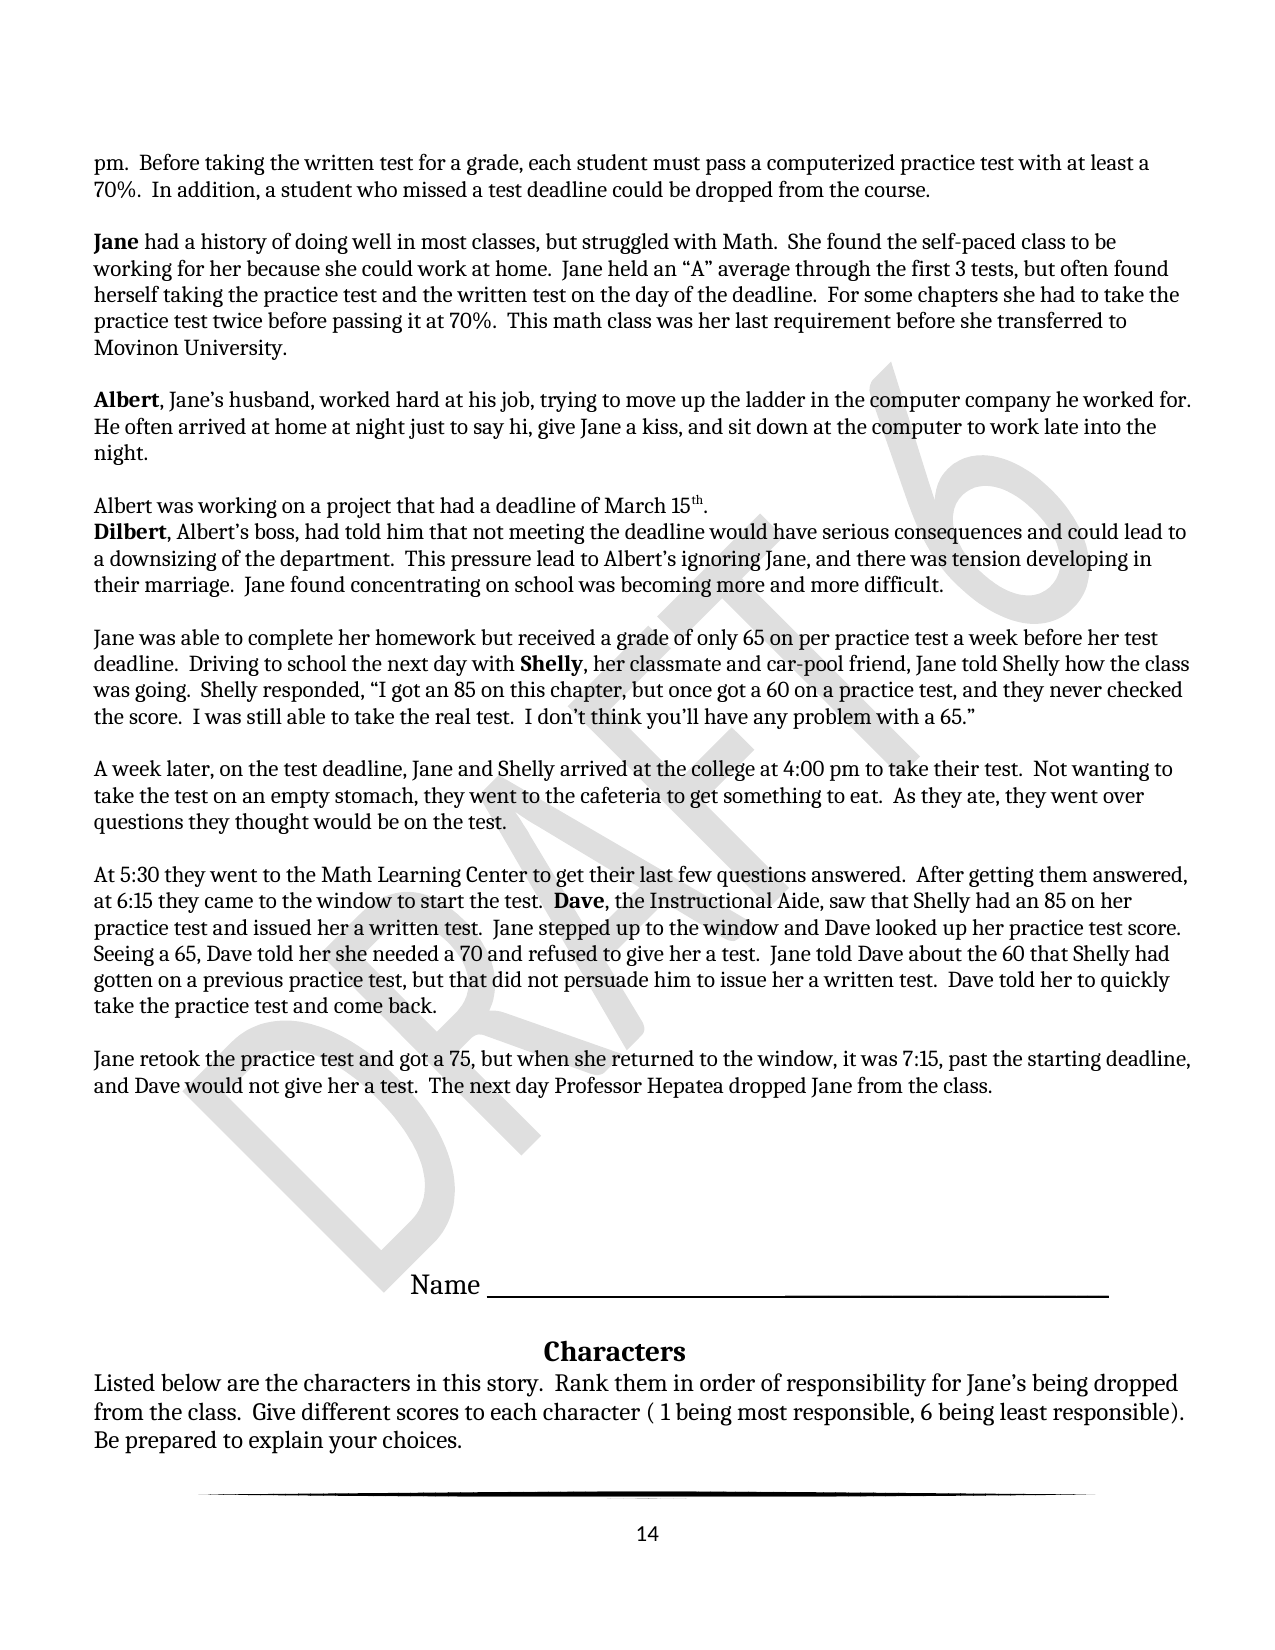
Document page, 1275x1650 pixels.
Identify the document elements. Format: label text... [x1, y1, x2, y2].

text Characters [94, 1335, 1200, 1369]
text Albert, Jane’s husband, worked hard at his job, trying to move up the ladder in the computer company he worked for. He often arrived at home at night just to say hi, give Jane a kiss, and sit down at the computer to work late into the night. [94, 387, 1200, 466]
text At 5:30 they went to the Math Learning Center to get their last few questions answered. After getting them answered, at 6:15 they came to the window to start the test. Dave, the Instructional Aide, saw that Shelly had an 85 on her practice test and issued her a written test. Jane stepped up to the window and Dave looked up her practice test score. Seeing a 65, Dave told her she needed a 70 and refused to give her a test. Jane told Dave about the 60 that Shelly had gotten on a previous practice test, but that did not persuade him to issue her a written test. Dave told her to quickly take the practice test and come back. [94, 862, 1200, 1020]
picture [198, 1490, 1096, 1499]
text Name ______________________________ [244, 1268, 1200, 1302]
text Listed below are the characters in this story. Rank them in order of responsibility for Jane’s being dropped from the class. Give different scores to each character ( 1 being most responsible, 6 being least responsible). Be prepared to explain your choices. [94, 1369, 1200, 1455]
text Jane had a history of doing well in most classes, but struggled with Math. She found the self-paced class to be working for her because she could work at home. Jane held an “A” average through the first 3 tests, but often found herself taking the practice test and the written test on the day of the deadline. For some chapters she had to take the practice test twice before passing it at 70%. This math class was her last requirement before she transferred to Movinon University. [94, 229, 1200, 361]
text A week later, on the test deadline, Jane and Shelly arrived at the college at 4:00 pm to take their test. Not wanting to take the test on an empty stomach, they went to the cafeteria to get something to eat. As they ate, they went over questions they thought would be on the test. [94, 756, 1200, 835]
text Albert was working on a project that had a deadline of March 15th. Dilbert, Albert’s boss, had told him that not meeting the deadline would have serious consequences and could lead to a downsizing of the department. This pressure lead to Albert’s ignoring Jane, and there was tension developing in their marriage. Jane found concentrating on school was becoming more and more difficult. [94, 493, 1200, 598]
text Jane retook the practice test and got a 75, but when she returned to the window, it was 7:15, past the starting deadline, and Dave would not give her a test. The next day Professor Hepatea dropped Jane from the class. [94, 1046, 1200, 1099]
text Jane was able to complete her homework but received a grade of only 65 on per practice test a week before her test deadline. Driving to school the next day with Shelly, her classmate and car-pool friend, Jane told Shelly how the class was going. Shelly responded, “I got an 85 on this chapter, but once got a 60 on a practice test, and they never checked the score. I was still able to take the real test. I don’t think you’ll have any problem with a 65.” [94, 624, 1200, 730]
